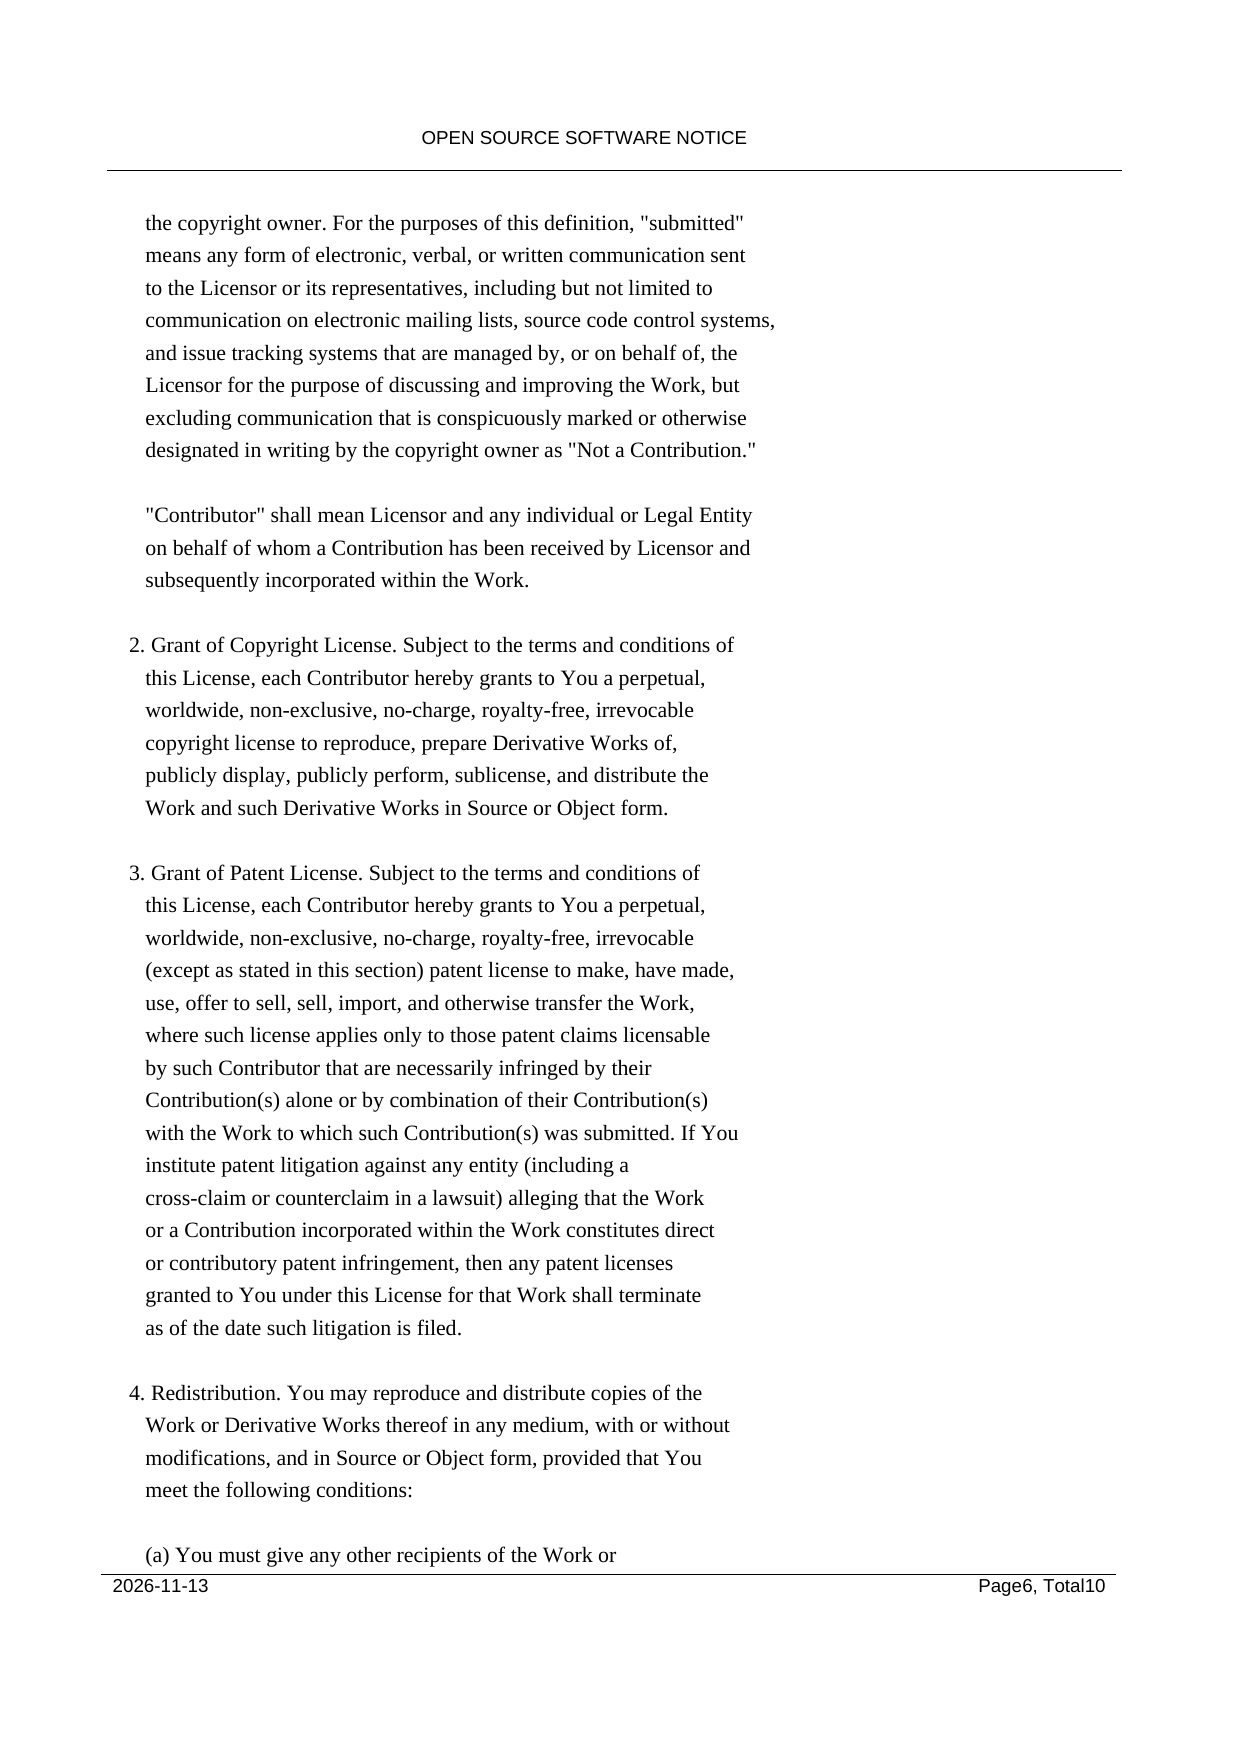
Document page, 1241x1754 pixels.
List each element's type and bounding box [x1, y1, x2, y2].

text [112, 206, 1128, 1571]
